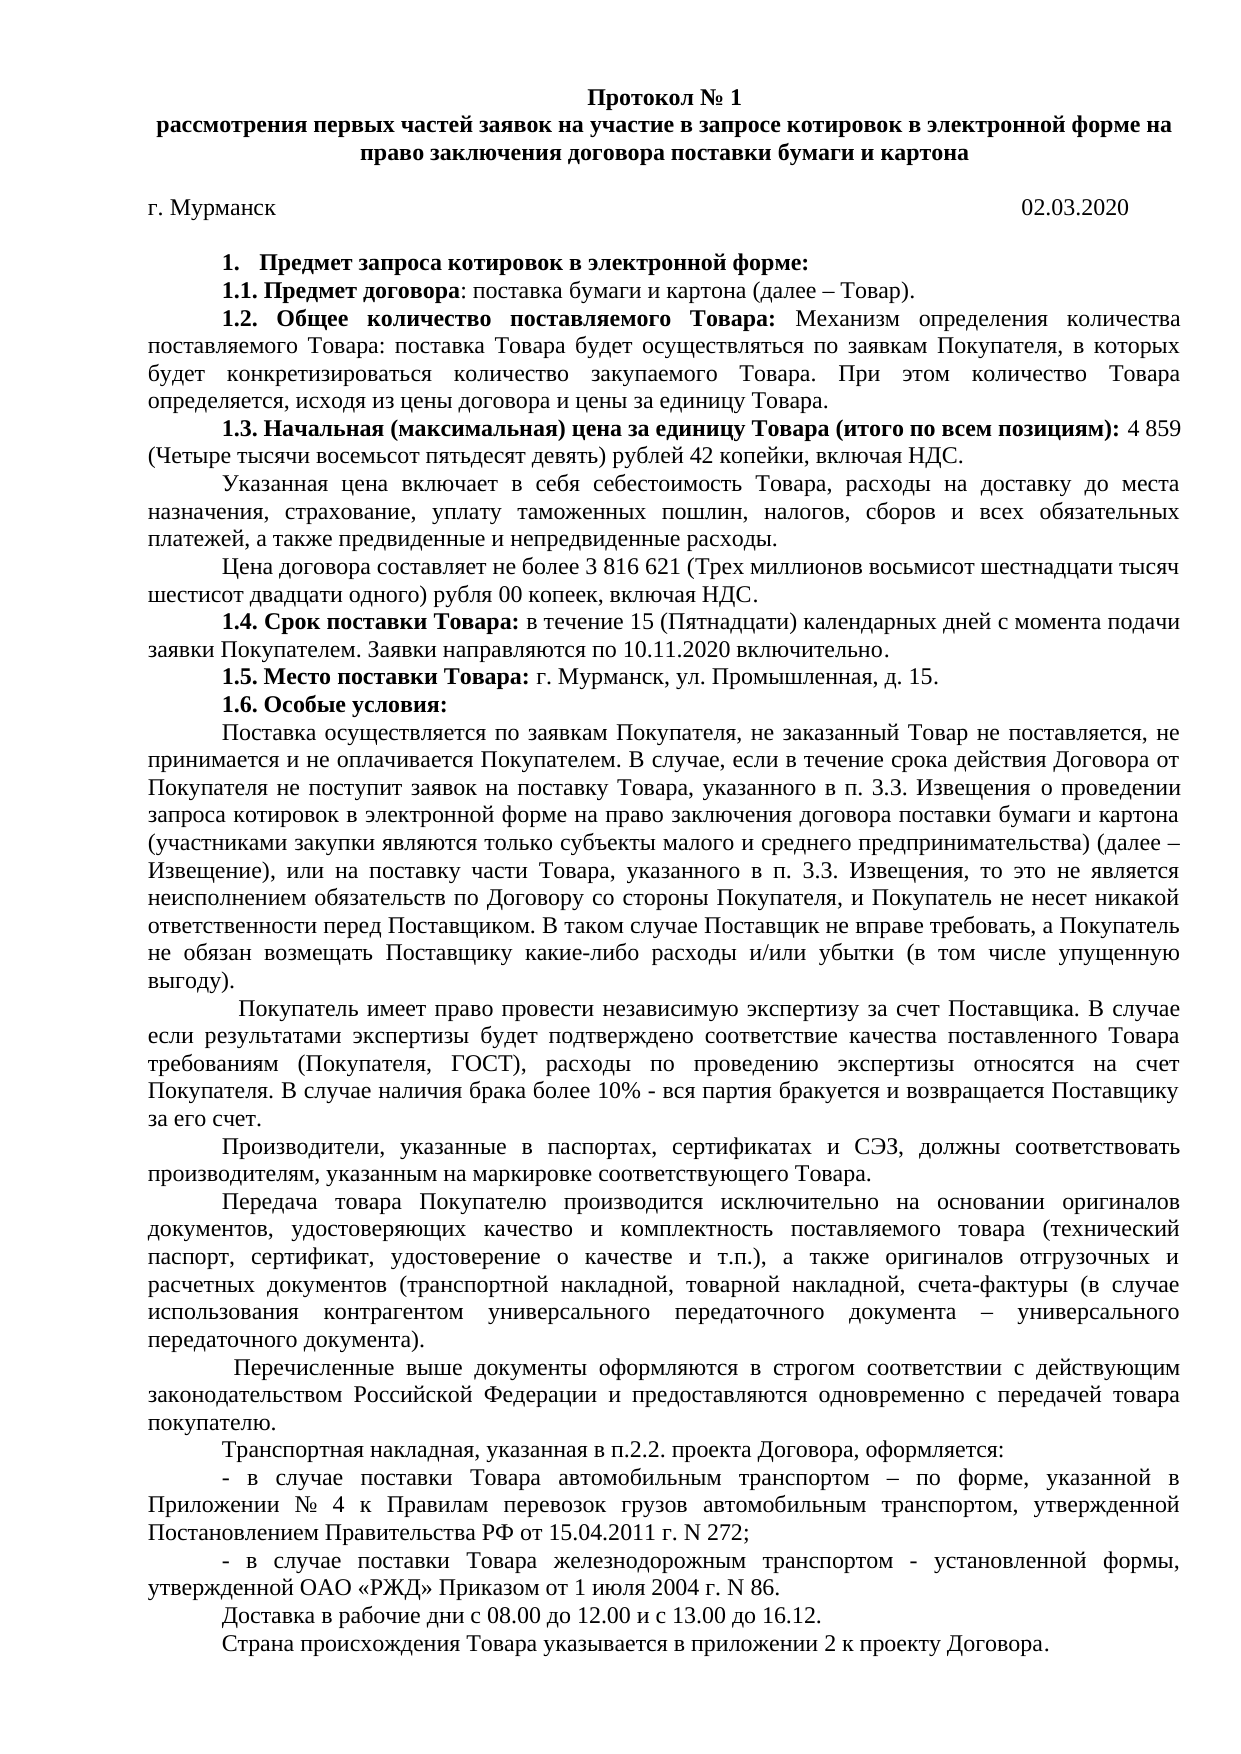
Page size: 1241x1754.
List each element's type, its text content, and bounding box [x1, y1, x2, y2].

subtitle Предмет запроса котировок в электронной форме: [222, 248, 1181, 276]
text Передача товара Покупателю производится исключительно на основании оригиналов документов, удостоверяющих качество и комплектность поставляемого товара (технический паспорт, сертификат, удостоверение о качестве и т.п.), а также оригиналов отгрузочных и расчетных документов (транспортной накладной, товарной накладной, счета-фактуры (в случае использования контрагентом универсального передаточного документа – универсального передаточного документа). [148, 1187, 1181, 1352]
text Страна происхождения Товара указывается в приложении 2 к проекту Договора. [148, 1628, 1181, 1656]
text 1.2. Общее количество поставляемого Товара: Механизм определения количества поставляемого Товара: поставка Товара будет осуществляться по заявкам Покупателя, в которых будет конкретизироваться количество закупаемого Товара. При этом количество Товара определяется, исходя из цены договора и цены за единицу Товара. [148, 303, 1181, 414]
text г. Мурманск 02.03.2020 [148, 193, 1181, 221]
text Указанная цена включает в себя себестоимость Товара, расходы на доставку до места назначения, страхование, уплату таможенных пошлин, налогов, сборов и всех обязательных платежей, а также предвиденные и непредвиденные расходы. [148, 469, 1181, 552]
text Протокол № 1 [148, 83, 1181, 110]
text Цена договора составляет не более 3 816 621 (Трех миллионов восьмисот шестнадцати тысяч шестисот двадцати одного) рубля 00 копеек, включая НДС. [148, 552, 1181, 607]
text - в случае поставки Товара автомобильным транспортом – по форме, указанной в Приложении № 4 к Правилам перевозок грузов автомобильным транспортом, утвержденной Постановлением Правительства РФ от 15.04.2011 г. N 272; [148, 1463, 1181, 1546]
text 1.3. Начальная (максимальная) цена за единицу Товара (итого по всем позициям): 4 859 (Четыре тысячи восемьсот пятьдесят девять) рублей 42 копейки, включая НДС. [148, 414, 1181, 469]
text Поставка осуществляется по заявкам Покупателя, не заказанный Товар не поставляется, не принимается и не оплачивается Покупателем. В случае, если в течение срока действия Договора от Покупателя не поступит заявок на поставку Товара, указанного в п. 3.3. Извещения о проведении запроса котировок в электронной форме на право заключения договора поставки бумаги и картона (участниками закупки являются только субъекты малого и среднего предпринимательства) (далее – Извещение), или на поставку части Товара, указанного в п. 3.3. Извещения, то это не является неисполнением обязательств по Договору со стороны Покупателя, и Покупатель не несет никакой ответственности перед Поставщиком. В таком случае Поставщик не вправе требовать, а Покупатель не обязан возмещать Поставщику какие-либо расходы и/или убытки (в том числе упущенную выгоду). [148, 718, 1181, 994]
text 1.4. Срок поставки Товара: в течение 15 (Пятнадцати) календарных дней с момента подачи заявки Покупателем. Заявки направляются по 10.11.2020 включительно. [148, 607, 1181, 662]
text Перечисленные выше документы оформляются в строгом соответствии с действующим законодательством Российской Федерации и предоставляются одновременно с передачей товара покупателю. [148, 1352, 1181, 1435]
text рассмотрения первых частей заявок на участие в запросе котировок в электронной форме на право заключения договора поставки бумаги и картона [148, 110, 1181, 166]
text 1.6. Особые условия: [148, 690, 1181, 718]
text Производители, указанные в паспортах, сертификатах и СЭЗ, должны соответствовать производителям, указанным на маркировке соответствующего Товара. [148, 1132, 1181, 1187]
text Доставка в рабочие дни с 08.00 до 12.00 и с 13.00 до 16.12. [148, 1601, 1181, 1628]
text 1.1. Предмет договора: поставка бумаги и картона (далее – Товар). [148, 276, 1181, 303]
text Покупатель имеет право провести независимую экспертизу за счет Поставщика. В случае если результатами экспертизы будет подтверждено соответствие качества поставленного Товара требованиям (Покупателя, ГОСТ), расходы по проведению экспертизы относятся на счет Покупателя. В случае наличия брака более 10% - вся партия бракуется и возвращается Поставщику за его счет. [148, 994, 1181, 1132]
text - в случае поставки Товара железнодорожным транспортом - установленной формы, утвержденной ОАО «РЖД» Приказом от 1 июля 2004 г. N 86. [148, 1546, 1181, 1601]
text Транспортная накладная, указанная в п.2.2. проекта Договора, оформляется: [148, 1435, 1181, 1463]
text 1.5. Место поставки Товара: г. Мурманск, ул. Промышленная, д. 15. [148, 662, 1181, 690]
